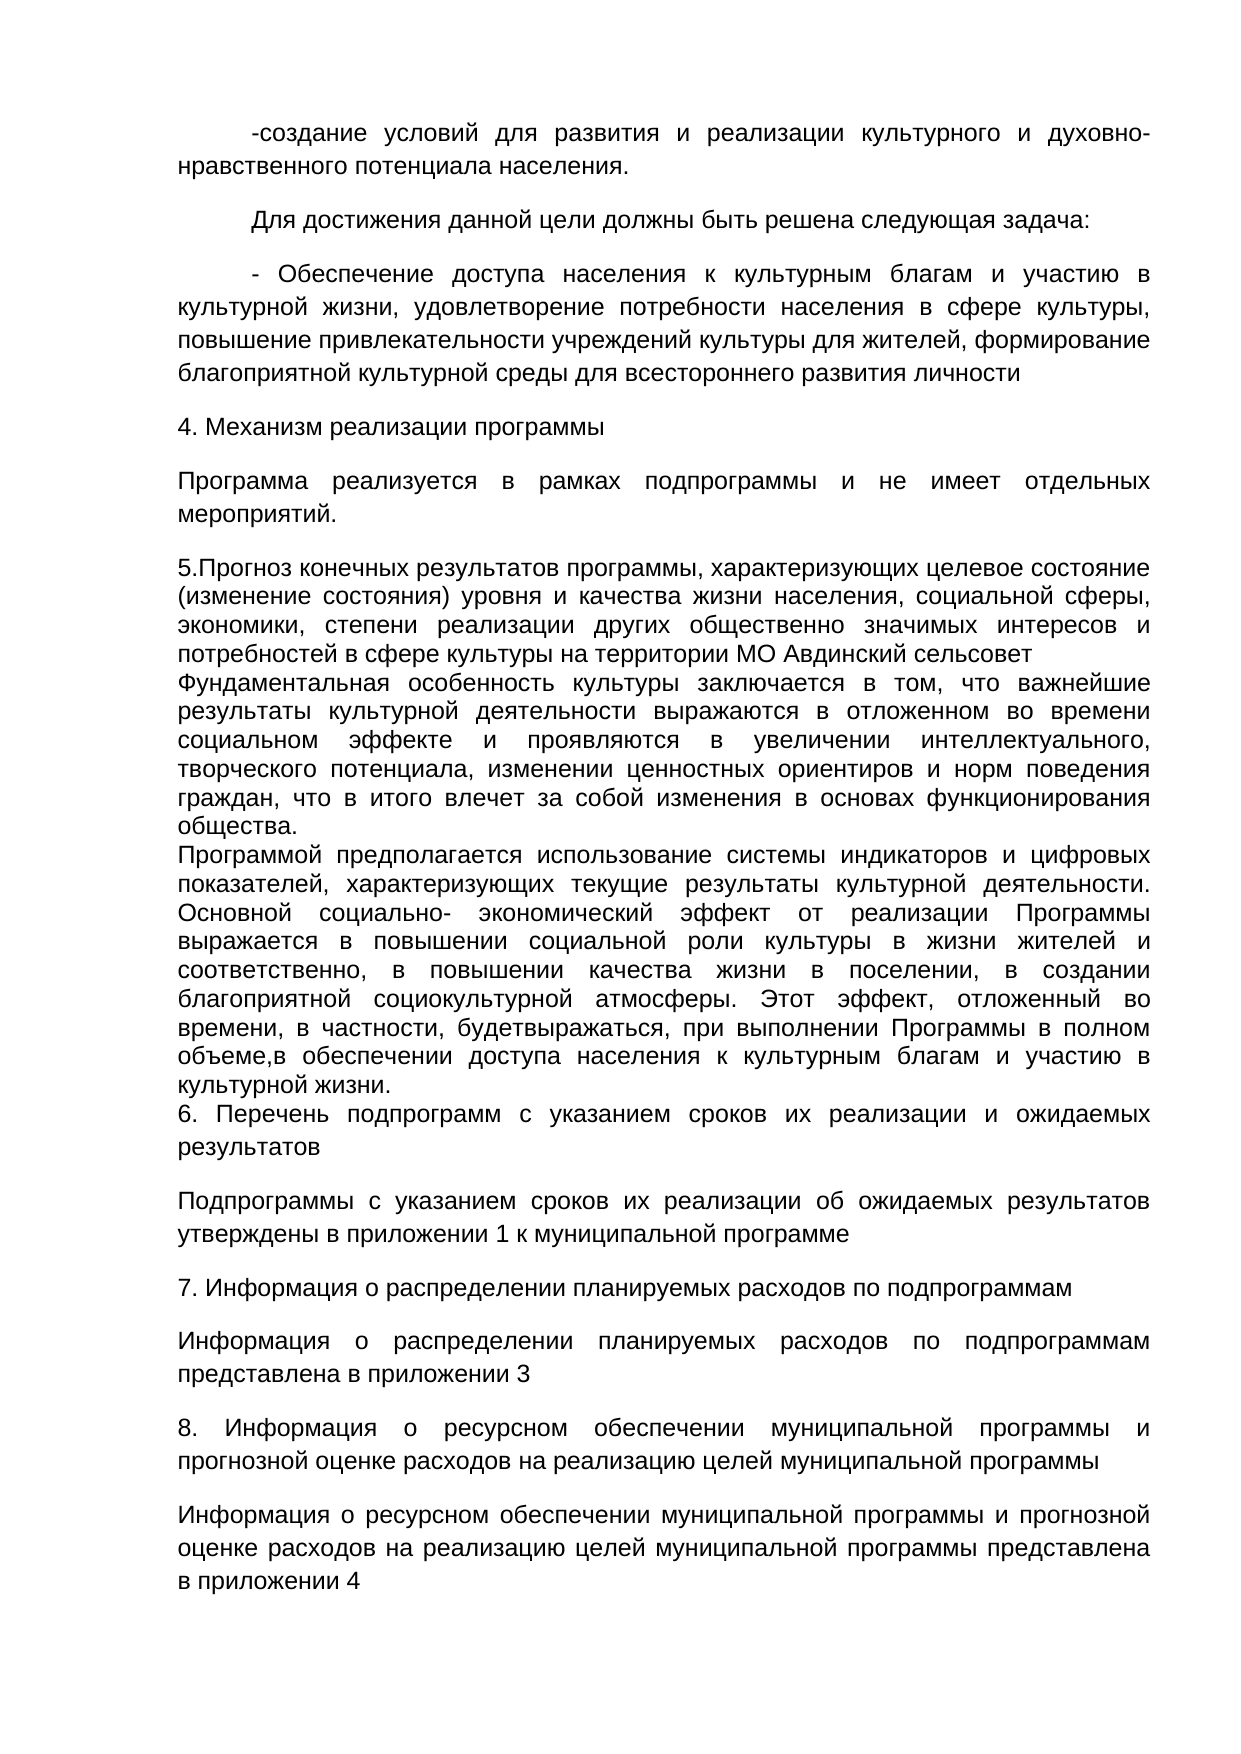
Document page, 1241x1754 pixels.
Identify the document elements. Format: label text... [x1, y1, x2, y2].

text Программой предполагается использование системы индикаторов и цифровых показателей, характеризующих текущие результаты культурной деятельности. Основной социально- экономический эффект от реализации Программы выражается в повышении социальной роли культуры в жизни жителей и соответственно, в повышении качества жизни в поселении, в создании благоприятной социокультурной атмосферы. Этот эффект, отложенный во времени, в частности, будетвыражаться, при выполнении Программы в полном объеме,в обеспечении доступа населения к культурным благам и участию в культурной жизни. [177, 840, 1152, 1099]
text 5.Прогноз конечных результатов программы, характеризующих целевое состояние (изменение состояния) уровня и качества жизни населения, социальной сферы, экономики, степени реализации других общественно значимых интересов и потребностей в сфере культуры на территории МО Авдинский сельсовет [177, 552, 1152, 667]
text Подпрограммы с указанием сроков их реализации об ожидаемых результатов утверждены в приложении 1 к муниципальной программе [177, 1186, 1152, 1247]
text Информация о ресурсном обеспечении муниципальной программы и прогнозной оценке расходов на реализацию целей муниципальной программы представлена в приложении 4 [177, 1500, 1152, 1595]
text - Обеспечение доступа населения к культурным благам и участию в культурной жизни, удовлетворение потребности населения в сфере культуры, повышение привлекательности учреждений культуры для жителей, формирование благоприятной культурной среды для всестороннего развития личности [177, 259, 1152, 387]
text Фундаментальная особенность культуры заключается в том, что важнейшие результаты культурной деятельности выражаются в отложенном во времени социальном эффекте и проявляются в увеличении интеллектуального, творческого потенциала, изменении ценностных ориентиров и норм поведения граждан, что в итого влечет за собой изменения в основах функционирования общества. [177, 667, 1152, 840]
text 8. Информация о ресурсном обеспечении муниципальной программы и прогнозной оценке расходов на реализацию целей муниципальной программы [177, 1413, 1152, 1475]
text -создание условий для развития и реализации культурного и духовно-нравственного потенциала населения. [177, 118, 1152, 180]
text 6. Перечень подпрограмм с указанием сроков их реализации и ожидаемых результатов [177, 1099, 1152, 1161]
text Для достижения данной цели должны быть решена следующая задача: [177, 205, 1152, 234]
text Программа реализуется в рамках подпрограммы и не имеет отдельных мероприятий. [177, 466, 1152, 527]
text 7. Информация о распределении планируемых расходов по подпрограммам [177, 1272, 1152, 1301]
text 4. Механизм реализации программы [177, 412, 1152, 441]
text Информация о распределении планируемых расходов по подпрограммам представлена в приложении 3 [177, 1326, 1152, 1388]
